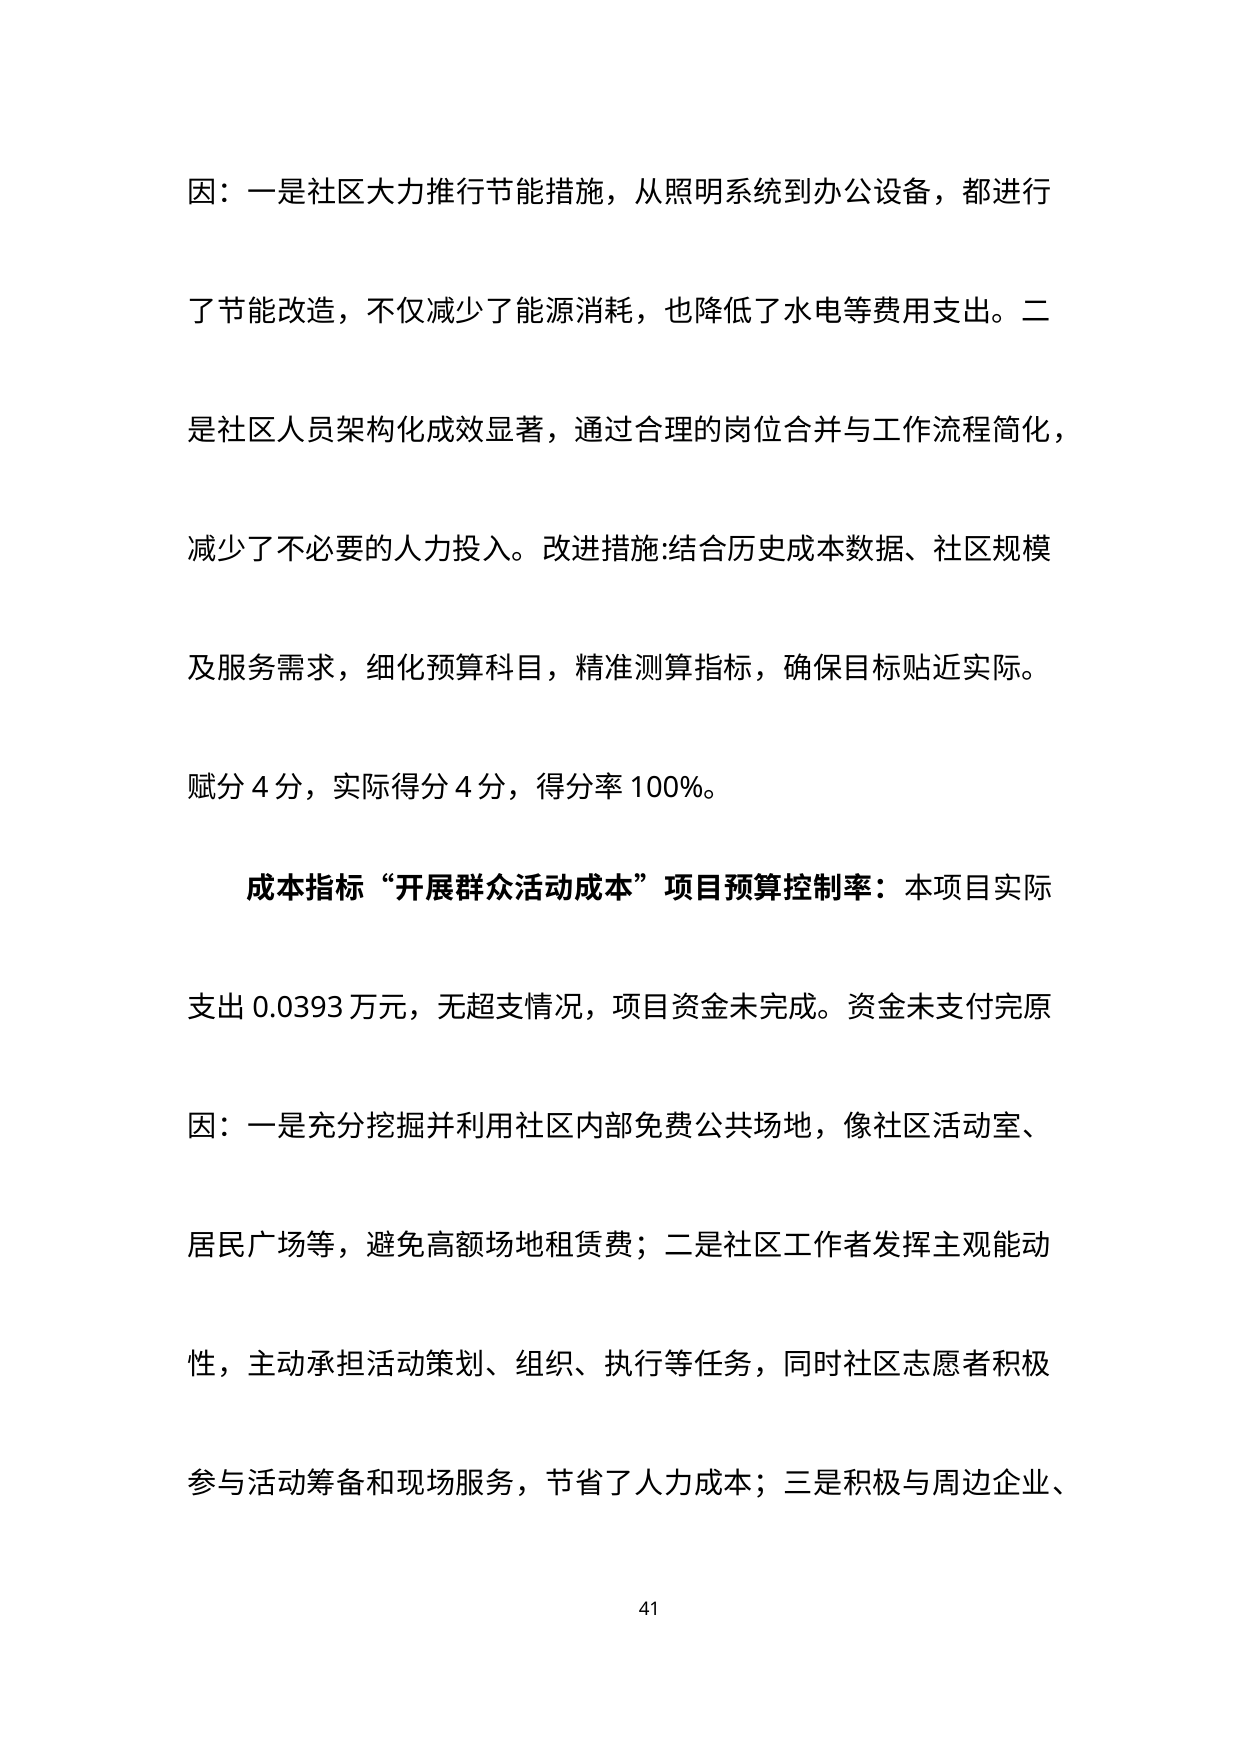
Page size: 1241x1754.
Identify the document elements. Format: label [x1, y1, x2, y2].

text [187, 846, 1053, 1521]
text [187, 150, 1053, 825]
